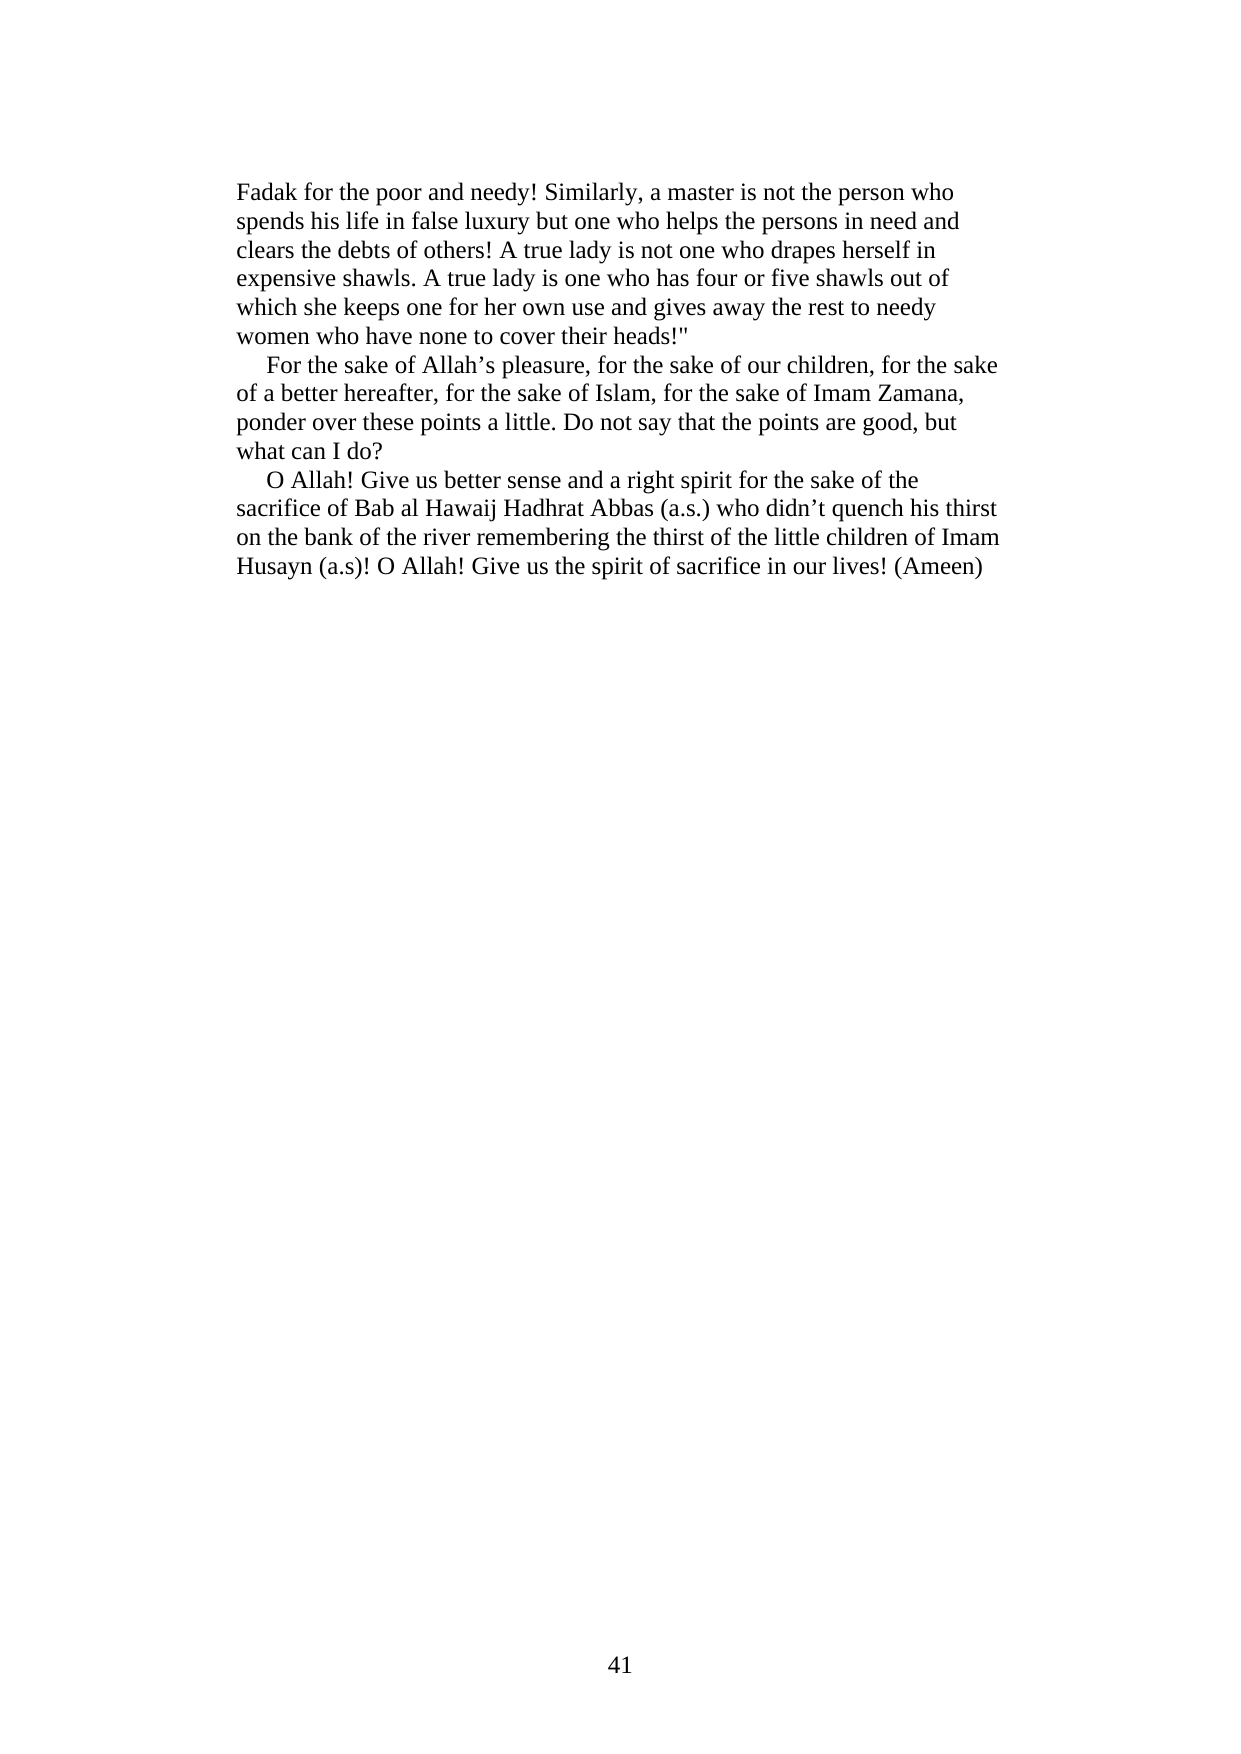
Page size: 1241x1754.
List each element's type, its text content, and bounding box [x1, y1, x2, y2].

text O Allah! Give us better sense and a right spirit for the sake of the sacrifice of Bab al Hawaij Hadhrat Abbas (a.s.) who didn’t quench his thirst on the bank of the river remembering the thirst of the little children of Imam Husayn (a.s)! O Allah! Give us the spirit of sacrifice in our lives! (Ameen) [236, 465, 1004, 580]
text For the sake of Allah’s pleasure, for the sake of our children, for the sake of a better hereafter, for the sake of Islam, for the sake of Imam Zamana, ponder over these points a little. Do not say that the points are good, but what can I do? [236, 350, 1004, 465]
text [236, 177, 1004, 350]
